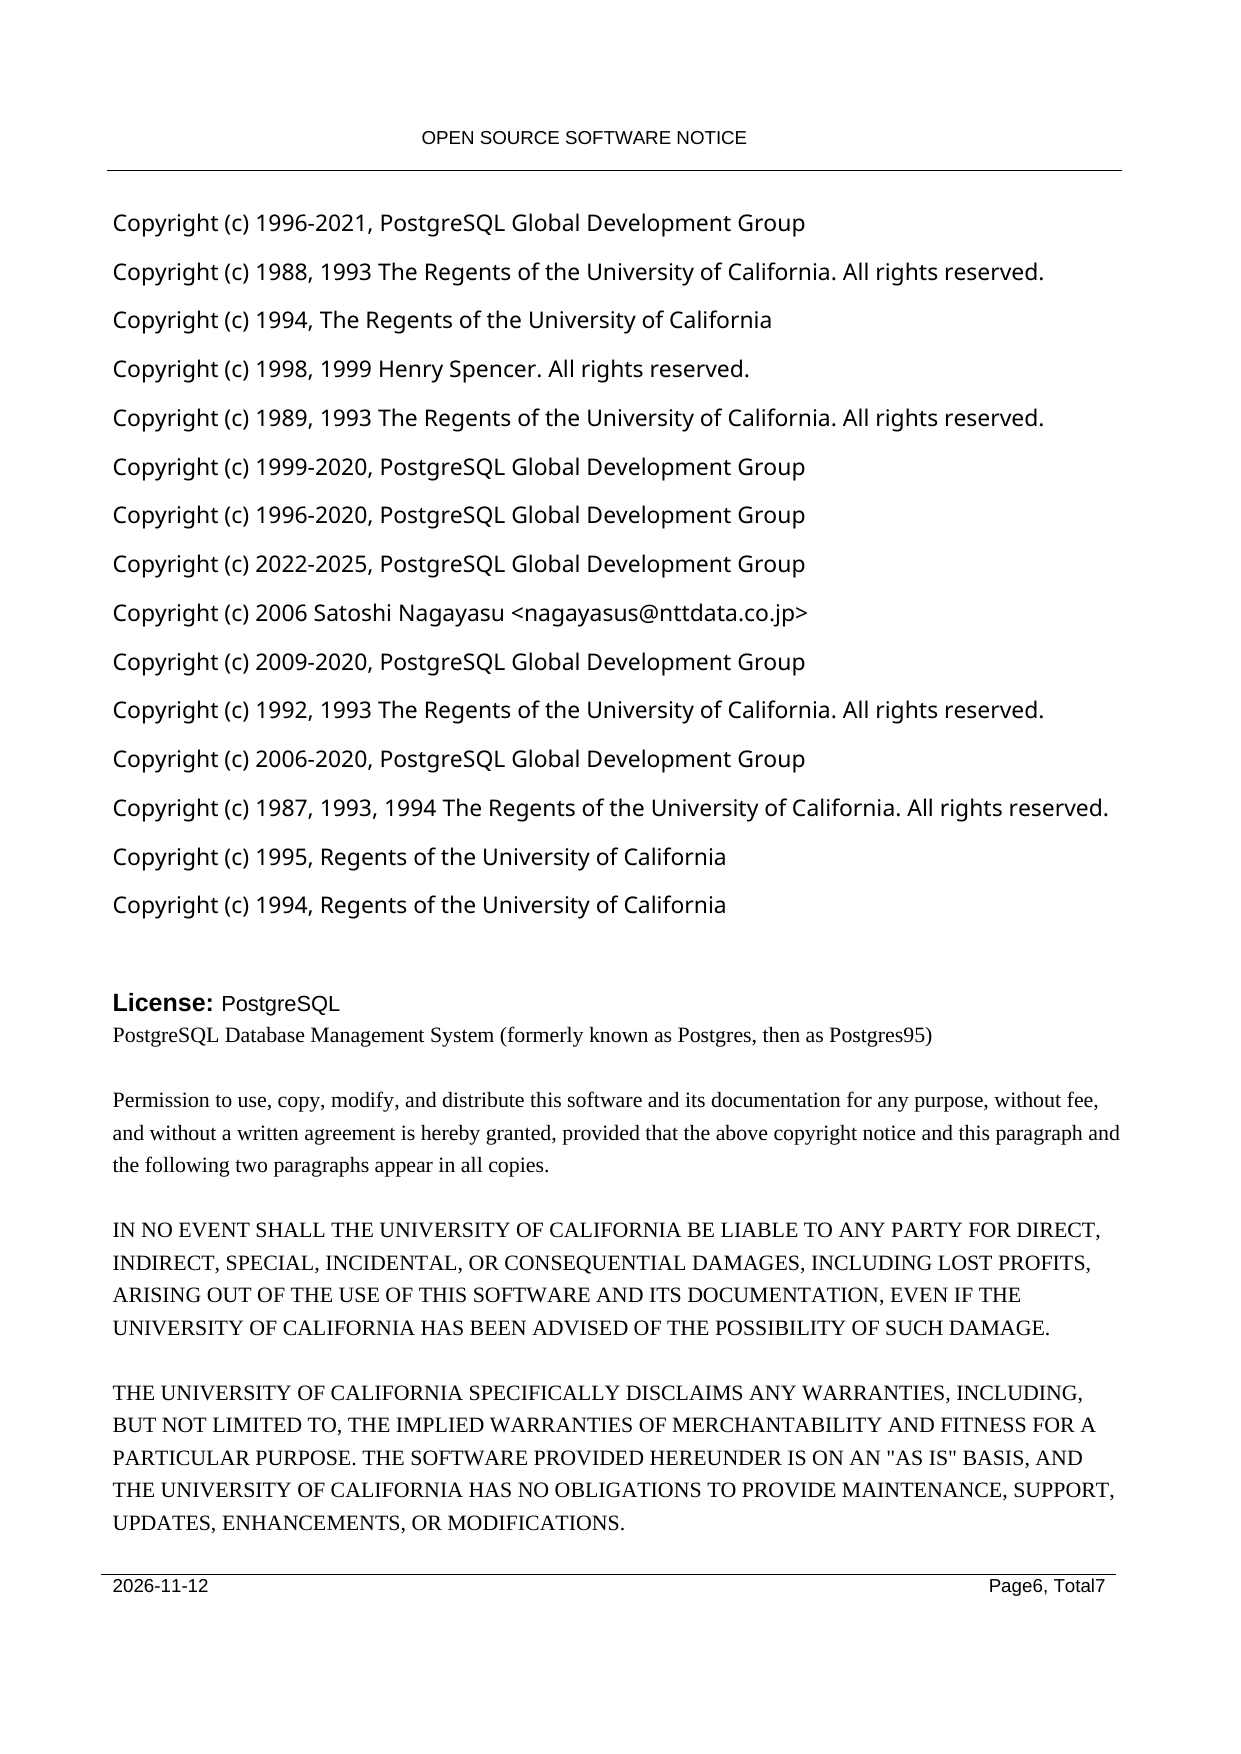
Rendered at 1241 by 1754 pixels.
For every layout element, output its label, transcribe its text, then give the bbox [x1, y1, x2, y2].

text License: PostgreSQL [112, 986, 1128, 1019]
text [112, 206, 1128, 970]
text PostgreSQL Database Management System (formerly known as Postgres, then as Postgres95) Permission to use, copy, modify, and distribute this software and its documentation for any purpose, without fee, and without a written agreement is hereby granted, provided that the above copyright notice and this paragraph and the following two paragraphs appear in all copies. IN NO EVENT SHALL THE UNIVERSITY OF CALIFORNIA BE LIABLE TO ANY PARTY FOR DIRECT, INDIRECT, SPECIAL, INCIDENTAL, OR CONSEQUENTIAL DAMAGES, INCLUDING LOST PROFITS, ARISING OUT OF THE USE OF THIS SOFTWARE AND ITS DOCUMENTATION, EVEN IF THE UNIVERSITY OF CALIFORNIA HAS BEEN ADVISED OF THE POSSIBILITY OF SUCH DAMAGE. THE UNIVERSITY OF CALIFORNIA SPECIFICALLY DISCLAIMS ANY WARRANTIES, INCLUDING, BUT NOT LIMITED TO, THE IMPLIED WARRANTIES OF MERCHANTABILITY AND FITNESS FOR A PARTICULAR PURPOSE. THE SOFTWARE PROVIDED HEREUNDER IS ON AN "AS IS" BASIS, AND THE UNIVERSITY OF CALIFORNIA HAS NO OBLIGATIONS TO PROVIDE MAINTENANCE, SUPPORT, UPDATES, ENHANCEMENTS, OR MODIFICATIONS. [112, 1019, 1128, 1571]
